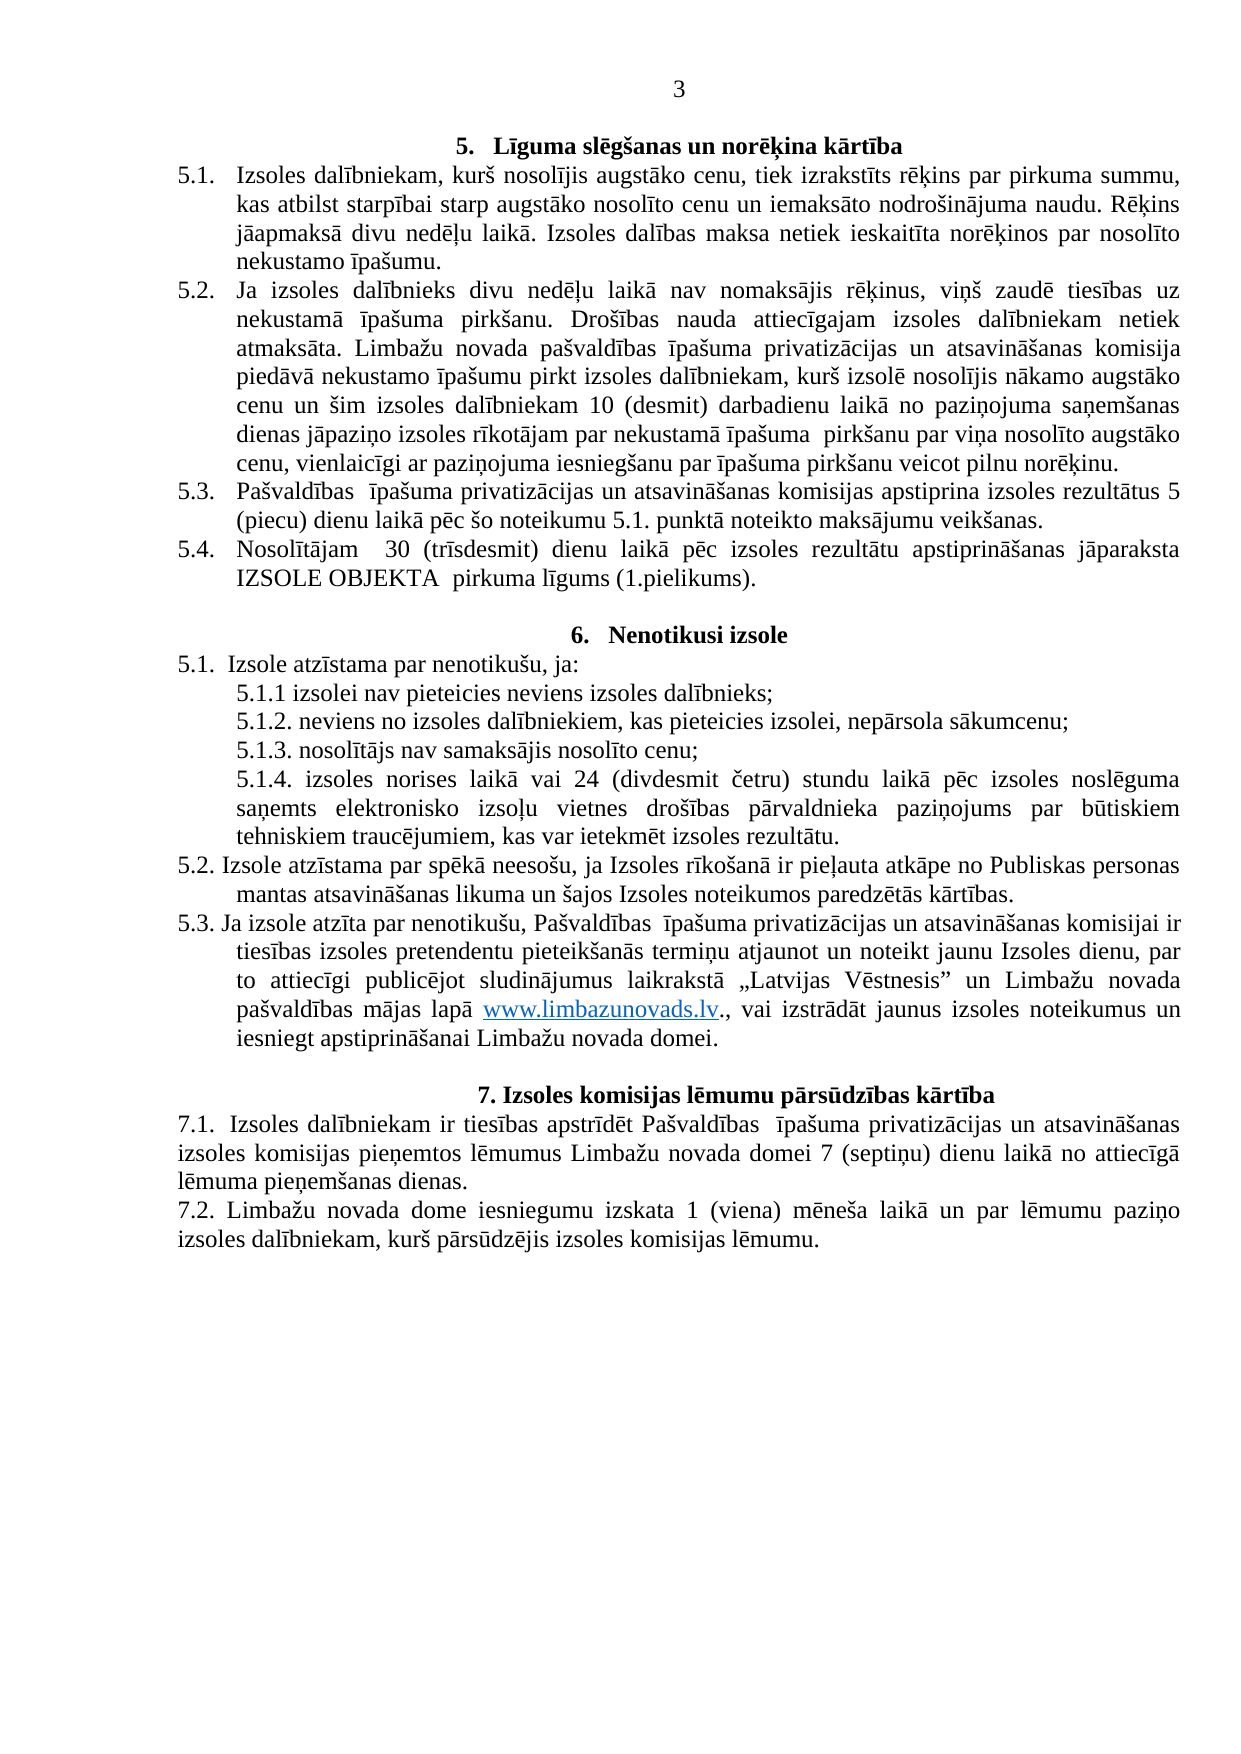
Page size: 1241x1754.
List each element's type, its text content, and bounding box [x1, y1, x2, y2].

text 7.1. Izsoles dalībniekam ir tiesības apstrīdēt Pašvaldības īpašuma privatizācijas un atsavināšanas izsoles komisijas pieņemtos lēmumus Limbažu novada domei 7 (septiņu) dienu laikā no attiecīgā lēmuma pieņemšanas dienas. [177, 1109, 1181, 1195]
list Līguma slēgšanas un norēķina kārtība [177, 131, 1181, 160]
list Ja izsoles dalībnieks divu nedēļu laikā nav nomaksājis rēķinus, viņš zaudē tiesības uz nekustamā īpašuma pirkšanu. Drošības nauda attiecīgajam izsoles dalībniekam netiek atmaksāta. Limbažu novada pašvaldības īpašuma privatizācijas un atsavināšanas komisija piedāvā nekustamo īpašumu pirkt izsoles dalībniekam, kurš izsolē nosolījis nākamo augstāko cenu un šim izsoles dalībniekam 10 (desmit) darbadienu laikā no paziņojuma saņemšanas dienas jāpaziņo izsoles rīkotājam par nekustamā īpašuma pirkšanu par viņa nosolīto augstāko cenu, vienlaicīgi ar paziņojuma iesniegšanu par īpašuma pirkšanu veicot pilnu norēķinu. [177, 275, 1181, 476]
text 5.1.4. izsoles norises laikā vai 24 (divdesmit četru) stundu laikā pēc izsoles noslēguma saņemts elektronisko izsoļu vietnes drošības pārvaldnieka paziņojums par būtiskiem tehniskiem traucējumiem, kas var ietekmēt izsoles rezultātu. [177, 764, 1181, 850]
text 7. Izsoles komisijas lēmumu pārsūdzības kārtība [461, 1080, 1181, 1109]
list Nenotikusi izsole [177, 620, 1181, 649]
text 5.1.3. nosolītājs nav samaksājis nosolīto cenu; [236, 735, 1181, 764]
text 5.1. Izsole atzīstama par nenotikušu, ja: [177, 649, 1181, 678]
text 5.2. Izsole atzīstama par spēkā neesošu, ja Izsoles rīkošanā ir pieļauta atkāpe no Publiskas personas mantas atsavināšanas likuma un šajos Izsoles noteikumos paredzētās kārtības. [177, 850, 1181, 908]
list Nosolītājam 30 (trīsdesmit) dienu laikā pēc izsoles rezultātu apstiprināšanas jāparaksta izsole objekta pirkuma līgums (1.pielikums). [177, 534, 1181, 591]
text 5.3. Ja izsole atzīta par nenotikušu, Pašvaldības īpašuma privatizācijas un atsavināšanas komisijai ir tiesības izsoles pretendentu pieteikšanās termiņu atjaunot un noteikt jaunu Izsoles dienu, par to attiecīgi publicējot sludinājumus laikrakstā „Latvijas Vēstnesis” un Limbažu novada pašvaldības mājas lapā www.limbazunovads.lv., vai izstrādāt jaunus izsoles noteikumus un iesniegt apstiprināšanai Limbažu novada domei. [177, 908, 1181, 1051]
text 5.1.1 izsolei nav pieteicies neviens izsoles dalībnieks; [236, 678, 1181, 706]
list Izsoles dalībniekam, kurš nosolījis augstāko cenu, tiek izrakstīts rēķins par pirkuma summu, kas atbilst starpībai starp augstāko nosolīto cenu un iemaksāto nodrošinājuma naudu. Rēķins jāapmaksā divu nedēļu laikā. Izsoles dalības maksa netiek ieskaitīta norēķinos par nosolīto nekustamo īpašumu. [177, 160, 1181, 275]
list Pašvaldības īpašuma privatizācijas un atsavināšanas komisijas apstiprina izsoles rezultātus 5 (piecu) dienu laikā pēc šo noteikumu 5.1. punktā noteikto maksājumu veikšanas. [177, 476, 1181, 534]
text 5.1.2. neviens no izsoles dalībniekiem, kas pieteicies izsolei, nepārsola sākumcenu; [236, 706, 1181, 735]
text 7.2. Limbažu novada dome iesniegumu izskata 1 (viena) mēneša laikā un par lēmumu paziņo izsoles dalībniekam, kurš pārsūdzējis izsoles komisijas lēmumu. [177, 1195, 1181, 1253]
